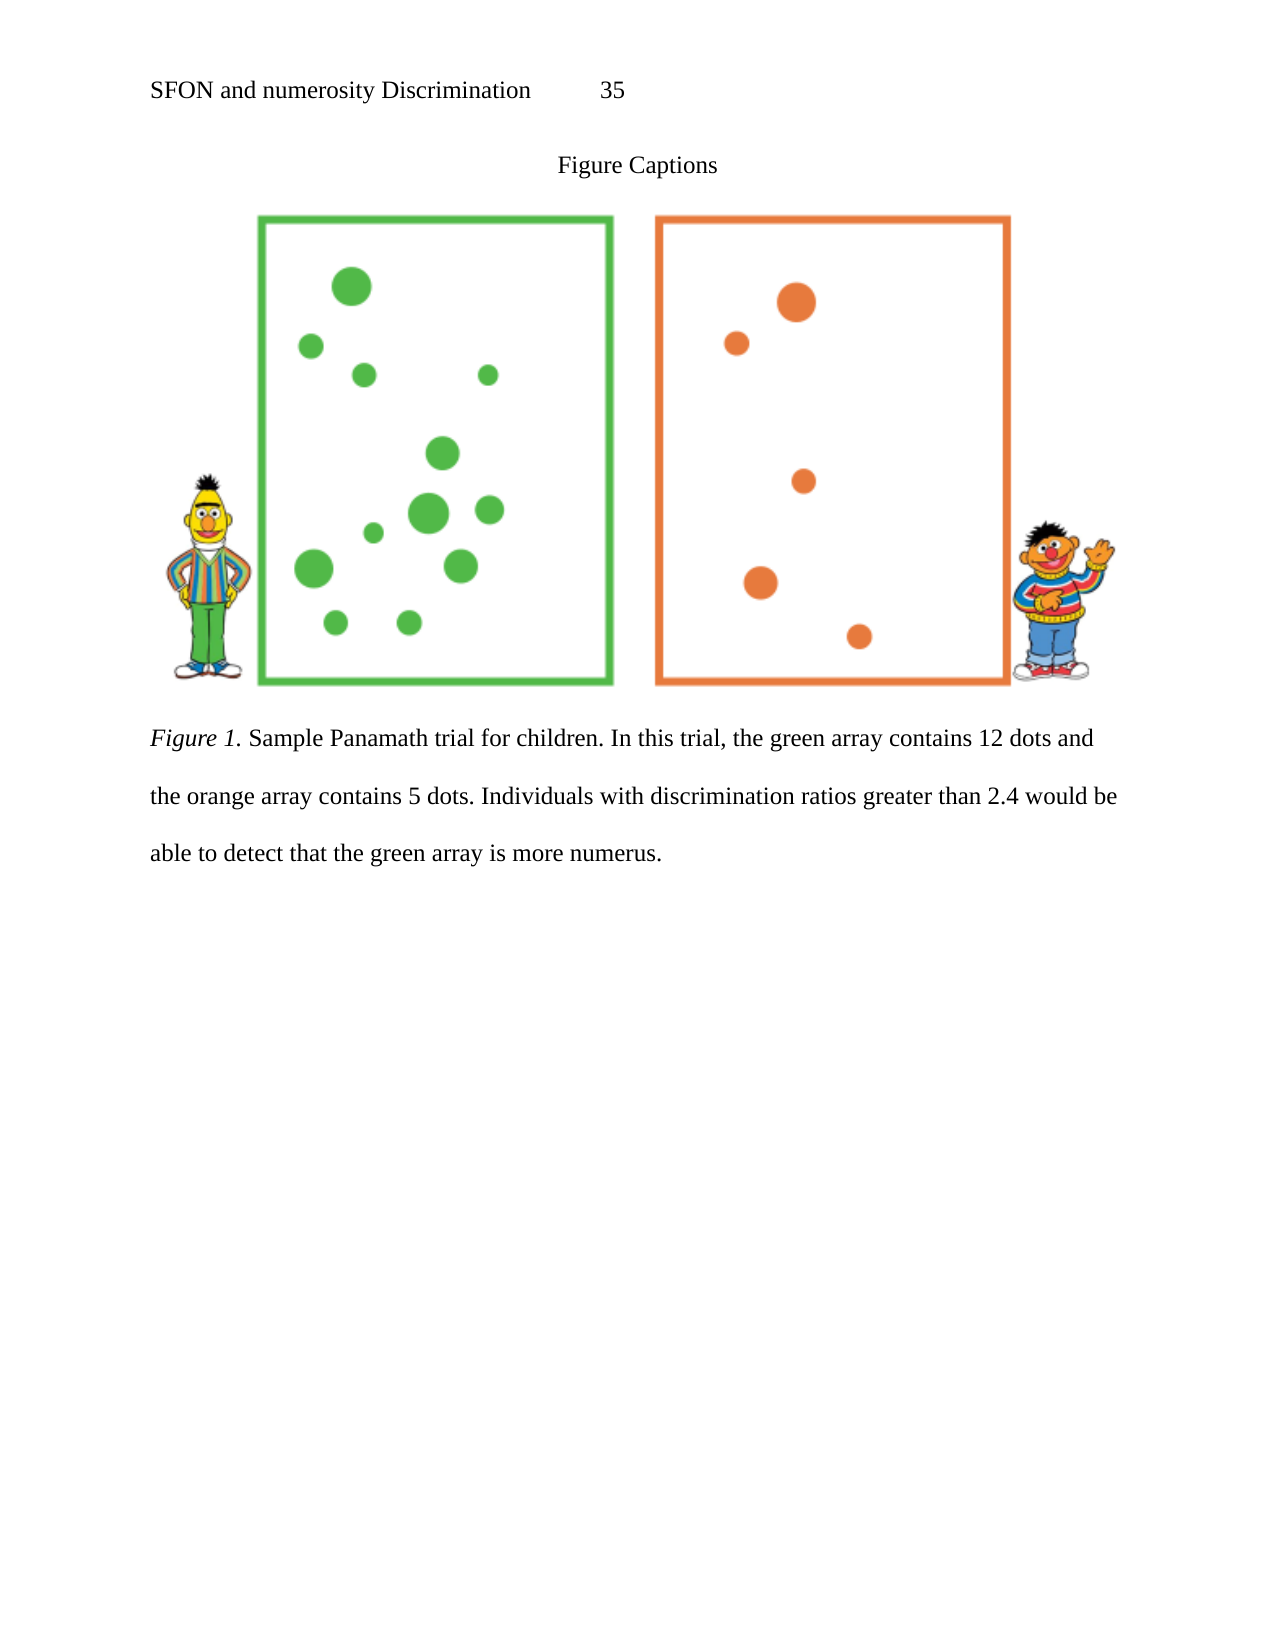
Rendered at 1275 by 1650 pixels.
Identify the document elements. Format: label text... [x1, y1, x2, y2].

picture [150, 207, 1125, 695]
title Figure Captions [150, 150, 1125, 179]
text Figure 1. Sample Panamath trial for children. In this trial, the green array contains 12 dots and the orange array contains 5 dots. Individuals with discrimination ratios greater than 2.4 would be able to detect that the green array is more numerus. [150, 723, 1125, 867]
